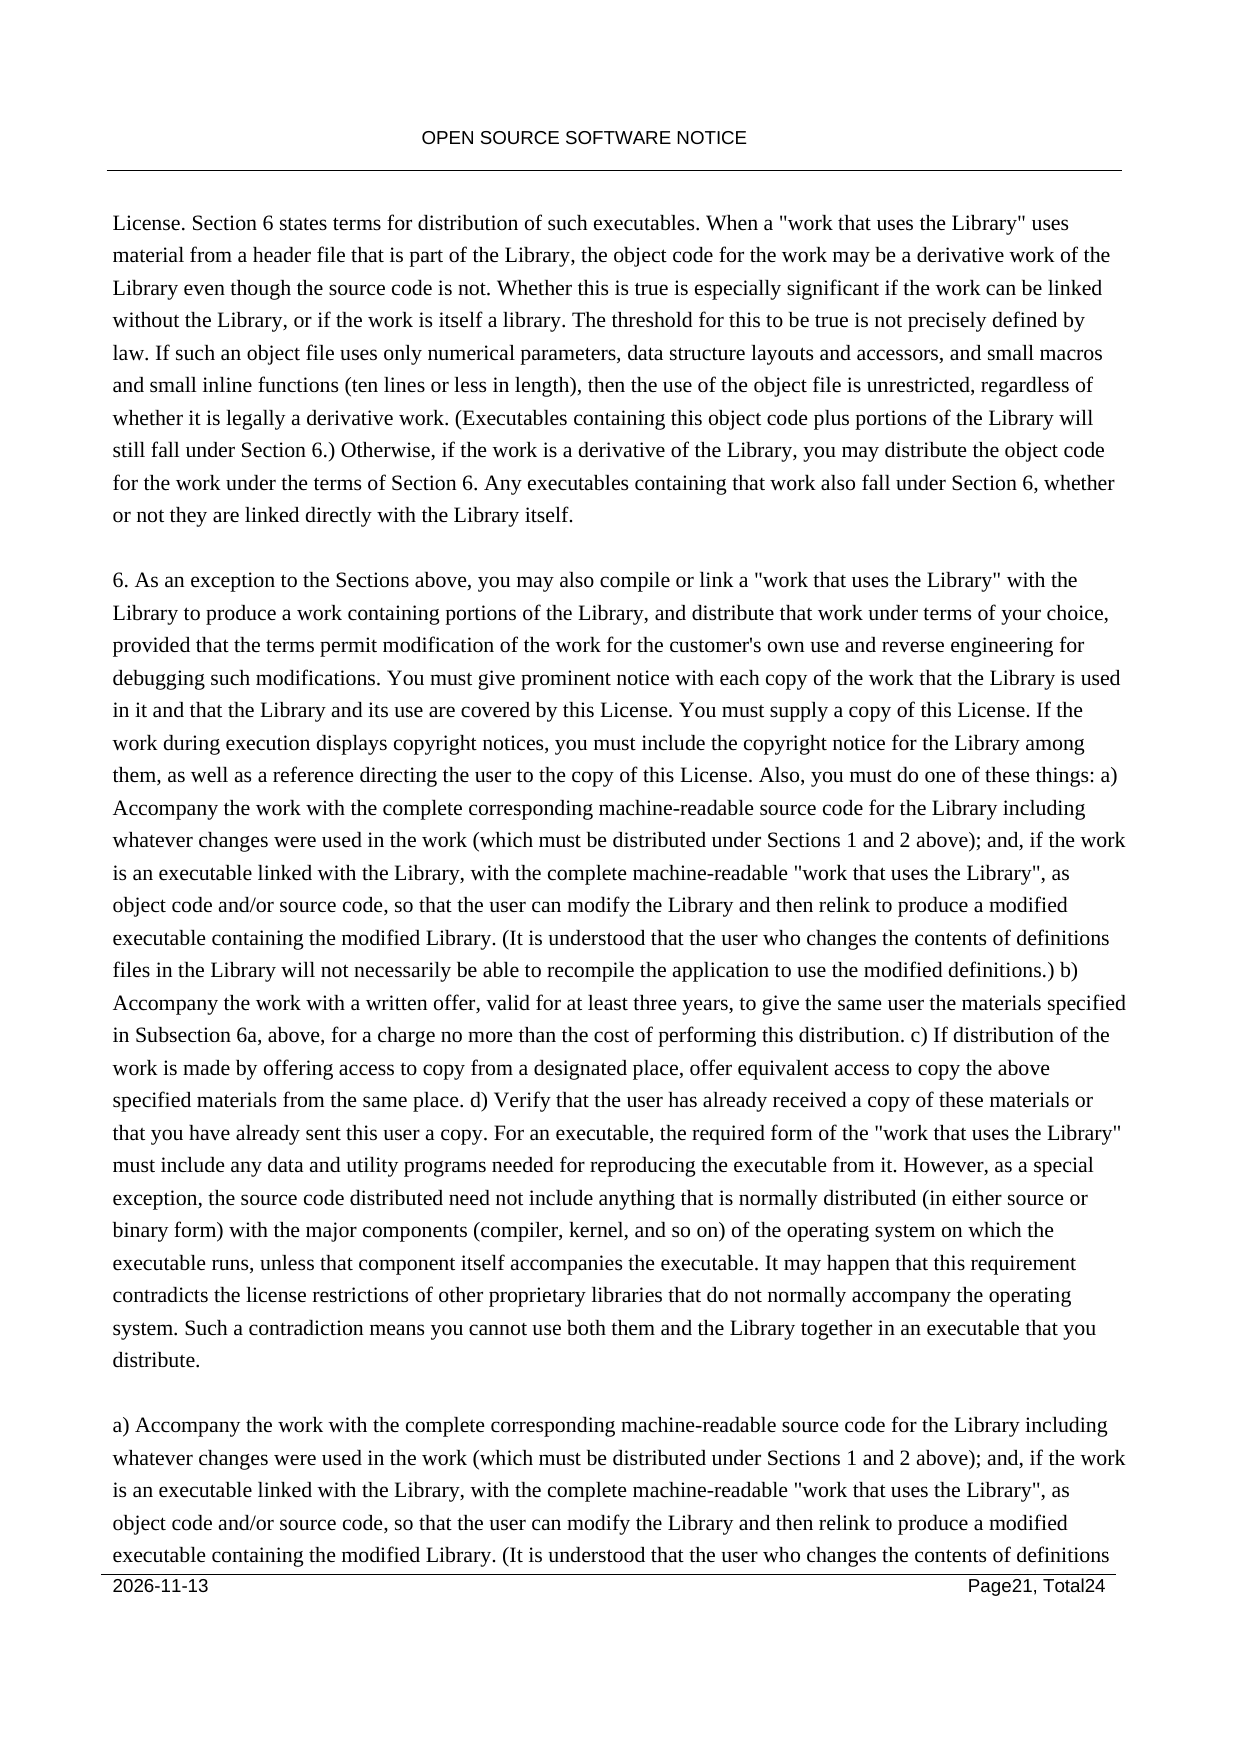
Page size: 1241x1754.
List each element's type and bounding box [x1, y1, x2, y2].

text [112, 206, 1128, 1571]
